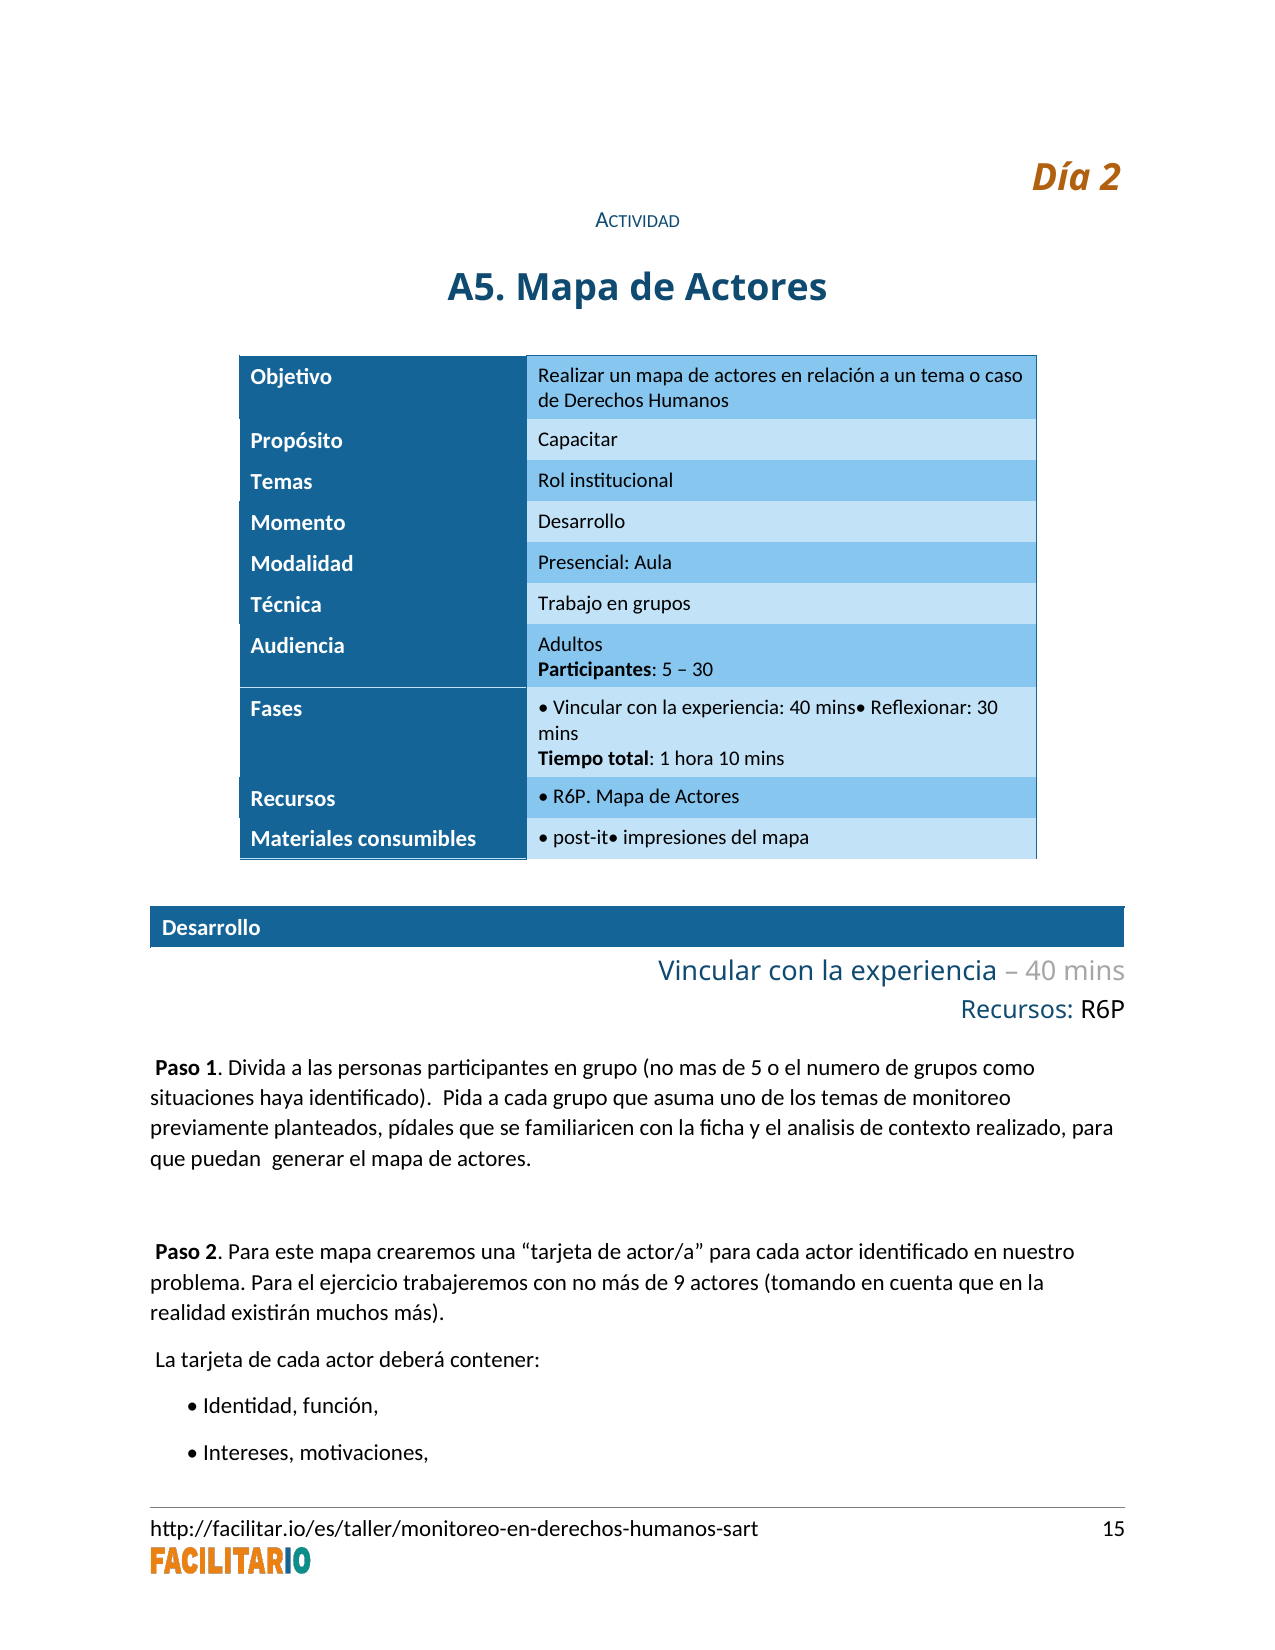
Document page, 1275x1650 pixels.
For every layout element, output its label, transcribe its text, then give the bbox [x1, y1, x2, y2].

table_cell Adultos Participantes: 5 – 30 [527, 624, 1036, 687]
table_header Realizar un mapa de actores en relación a un tema o caso de Derechos Humanos [527, 356, 1036, 419]
text Paso 2. Para este mapa crearemos una “tarjeta de actor/a” para cada actor identificado en nuestro problema. Para el ejercicio trabajeremos con no más de 9 actores (tomando en cuenta que en la realidad existirán muchos más). [150, 1237, 1125, 1326]
table_cell Presencial: Aula [527, 542, 1036, 583]
table_header Objetivo [240, 356, 526, 419]
table_cell Desarrollo [527, 501, 1036, 542]
table_cell Fases [240, 689, 526, 777]
table_cell Rol institucional [527, 460, 1036, 501]
text • Identidad, función, [150, 1392, 1125, 1420]
table_cell Momento [240, 502, 526, 542]
table_cell • R6P. Mapa de Actores [527, 777, 1036, 818]
table_cell Temas [240, 461, 526, 501]
text Paso 1. Divida a las personas participantes en grupo (no mas de 5 o el numero de grupos como situaciones haya identificado). Pida a cada grupo que asuma uno de los temas de monitoreo previamente planteados, pídales que se familiaricen con la ficha y el analisis de contexto realizado, para que puedan generar el mapa de actores. [150, 1053, 1125, 1172]
table_cell Materiales consumibles [240, 819, 526, 858]
subtitle A5. Mapa de Actores [150, 260, 1125, 311]
subtitle Día 2 [150, 150, 1125, 201]
picture [145, 1544, 315, 1576]
table_cell Propósito [240, 420, 526, 460]
text Recursos: R6P [150, 991, 1125, 1025]
subtitle Vincular con la experiencia – 40 mins [150, 952, 1125, 988]
table_cell Técnica [240, 584, 526, 624]
table_cell Trabajo en grupos [527, 583, 1036, 624]
text La tarjeta de cada actor deberá contener: [150, 1345, 1125, 1373]
table_cell Capacitar [527, 419, 1036, 460]
text • Intereses, motivaciones, [150, 1438, 1125, 1467]
table_cell • Vincular con la experiencia: 40 mins Tiempo total: 1 hora 10 mins [527, 688, 1036, 777]
text Actividad [150, 205, 1125, 233]
table_cell • post-it [527, 818, 1036, 858]
table_cell Modalidad [240, 543, 526, 583]
table_cell Recursos [240, 778, 526, 818]
table_header Desarrollo [151, 908, 1124, 947]
table_cell Audiencia [240, 625, 526, 687]
